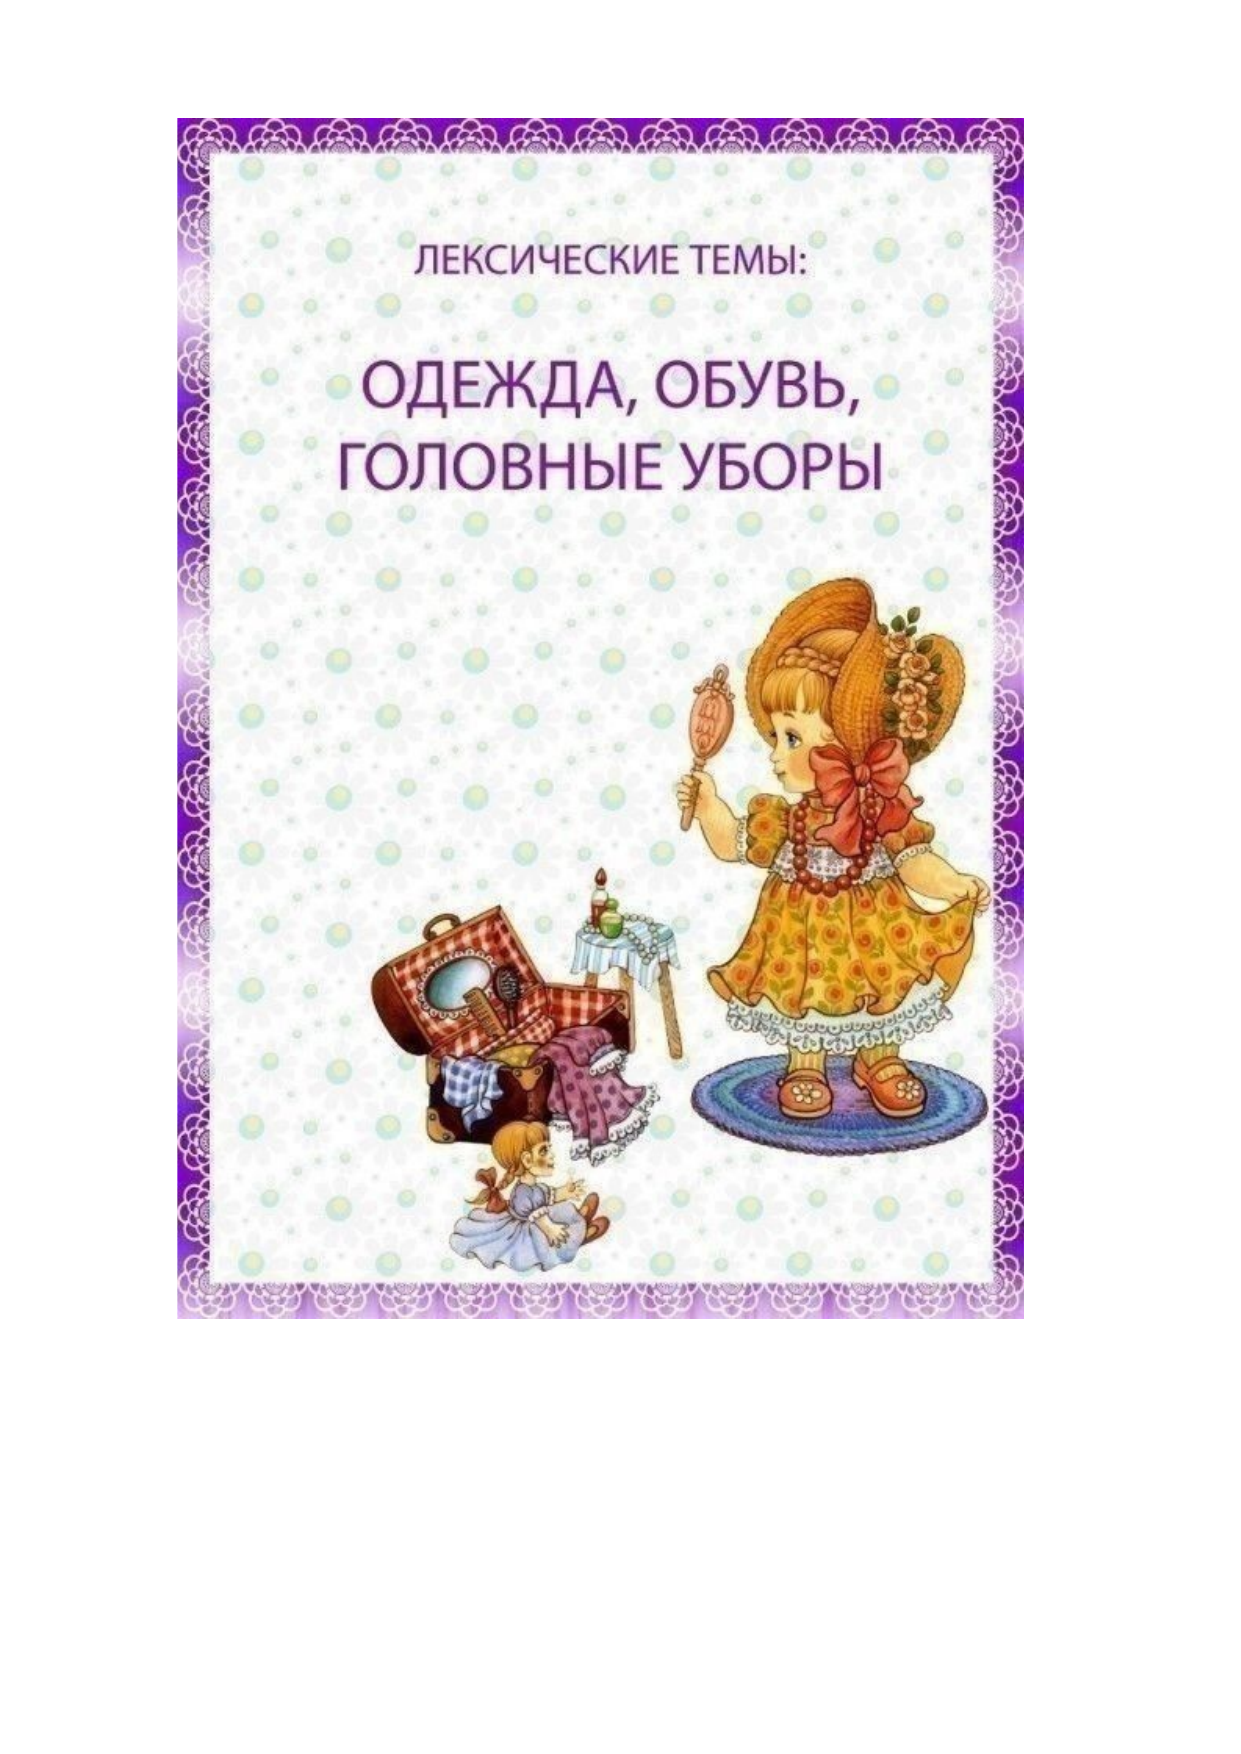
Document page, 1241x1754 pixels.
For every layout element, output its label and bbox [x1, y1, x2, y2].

picture [177, 118, 1024, 1319]
